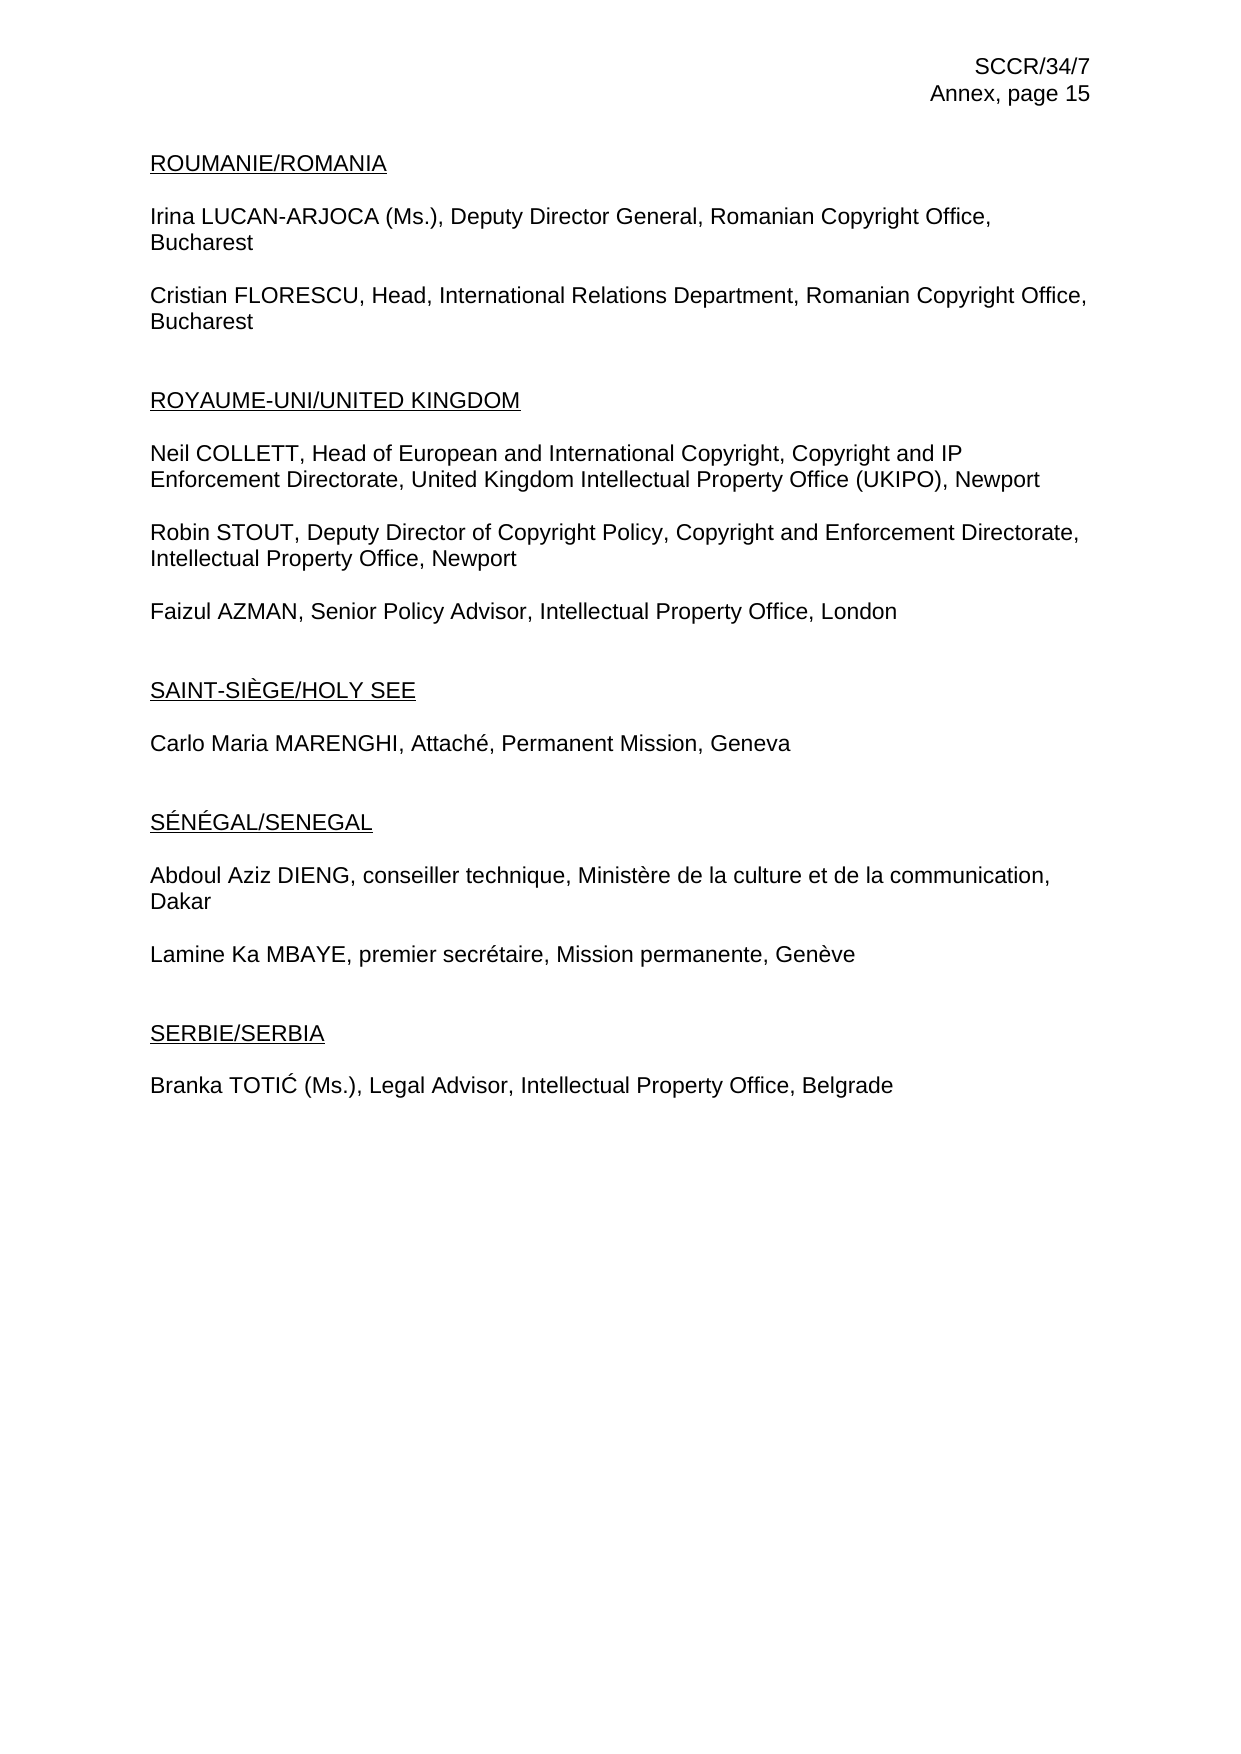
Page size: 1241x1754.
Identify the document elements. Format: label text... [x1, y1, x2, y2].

text Abdoul Aziz DIENG, conseiller technique, Ministère de la culture et de la communication, Dakar [150, 862, 1090, 914]
text SAINT-SIÈGE/HOLY SEE [150, 677, 1090, 703]
text Carlo Maria MARENGHI, Attaché, Permanent Mission, Geneva [150, 730, 1090, 756]
text Lamine Ka MBAYE, premier secrétaire, Mission permanente, Genève [150, 941, 1090, 967]
text SÉNÉGAL/SENEGAL [150, 809, 1090, 835]
text Irina LUCAN-ARJOCA (Ms.), Deputy Director General, Romanian Copyright Office, Bucharest [150, 203, 1090, 255]
text SERBIE/SERBIA [150, 1020, 1090, 1046]
text Cristian FLORESCU, Head, International Relations Department, Romanian Copyright Office, Bucharest [150, 282, 1090, 334]
text Neil COLLETT, Head of European and International Copyright, Copyright and IP Enforcement Directorate, United Kingdom Intellectual Property Office (UKIPO), Newport [150, 440, 1090, 493]
text Branka TOTIĆ (Ms.), Legal Advisor, Intellectual Property Office, Belgrade [150, 1072, 1090, 1099]
text ROUMANIE/ROMANIA [150, 150, 1090, 176]
text ROYAUME-UNI/UNITED KINGDOM [150, 387, 1090, 413]
text Faizul AZMAN, Senior Policy Advisor, Intellectual Property Office, London [150, 598, 1090, 624]
text Robin STOUT, Deputy Director of Copyright Policy, Copyright and Enforcement Directorate, Intellectual Property Office, Newport [150, 519, 1090, 572]
